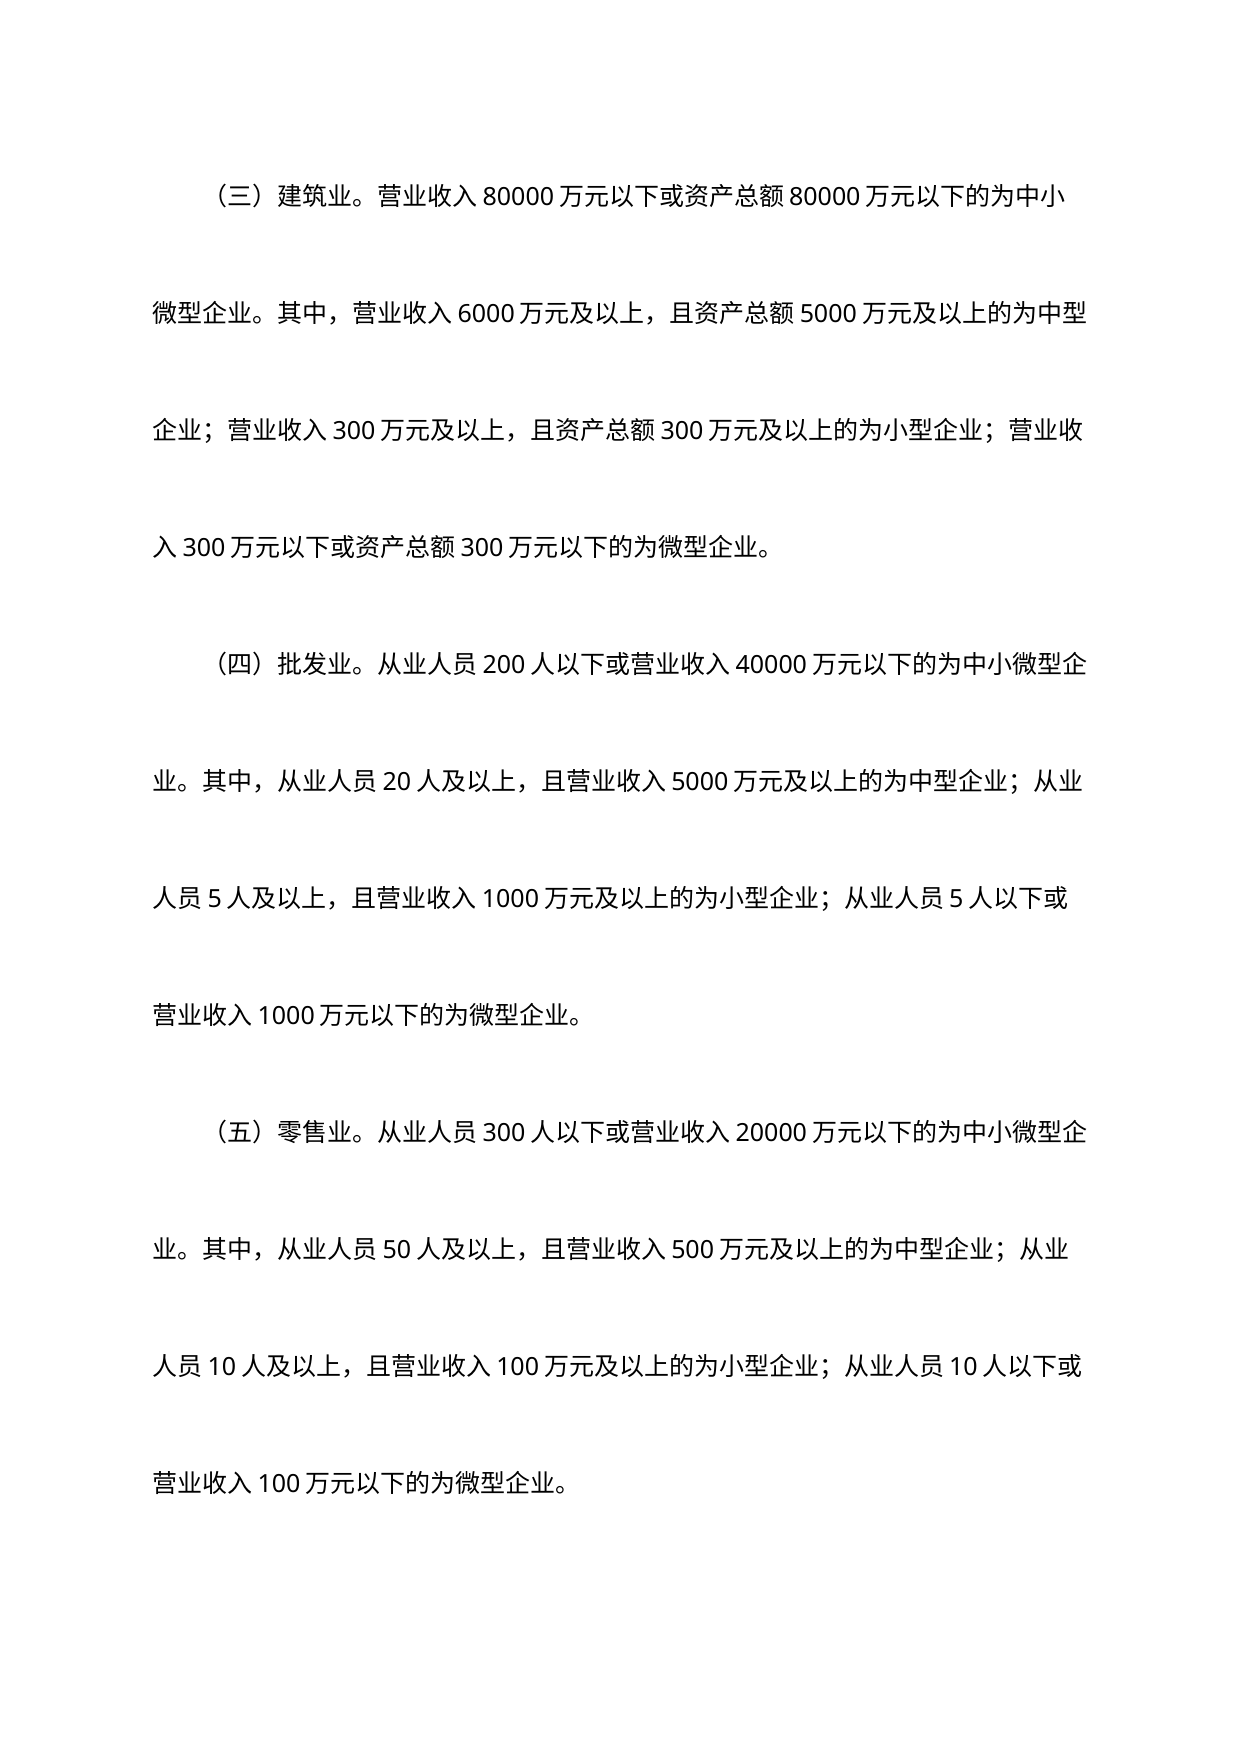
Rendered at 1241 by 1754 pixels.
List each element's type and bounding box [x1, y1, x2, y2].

text [152, 162, 1088, 1514]
